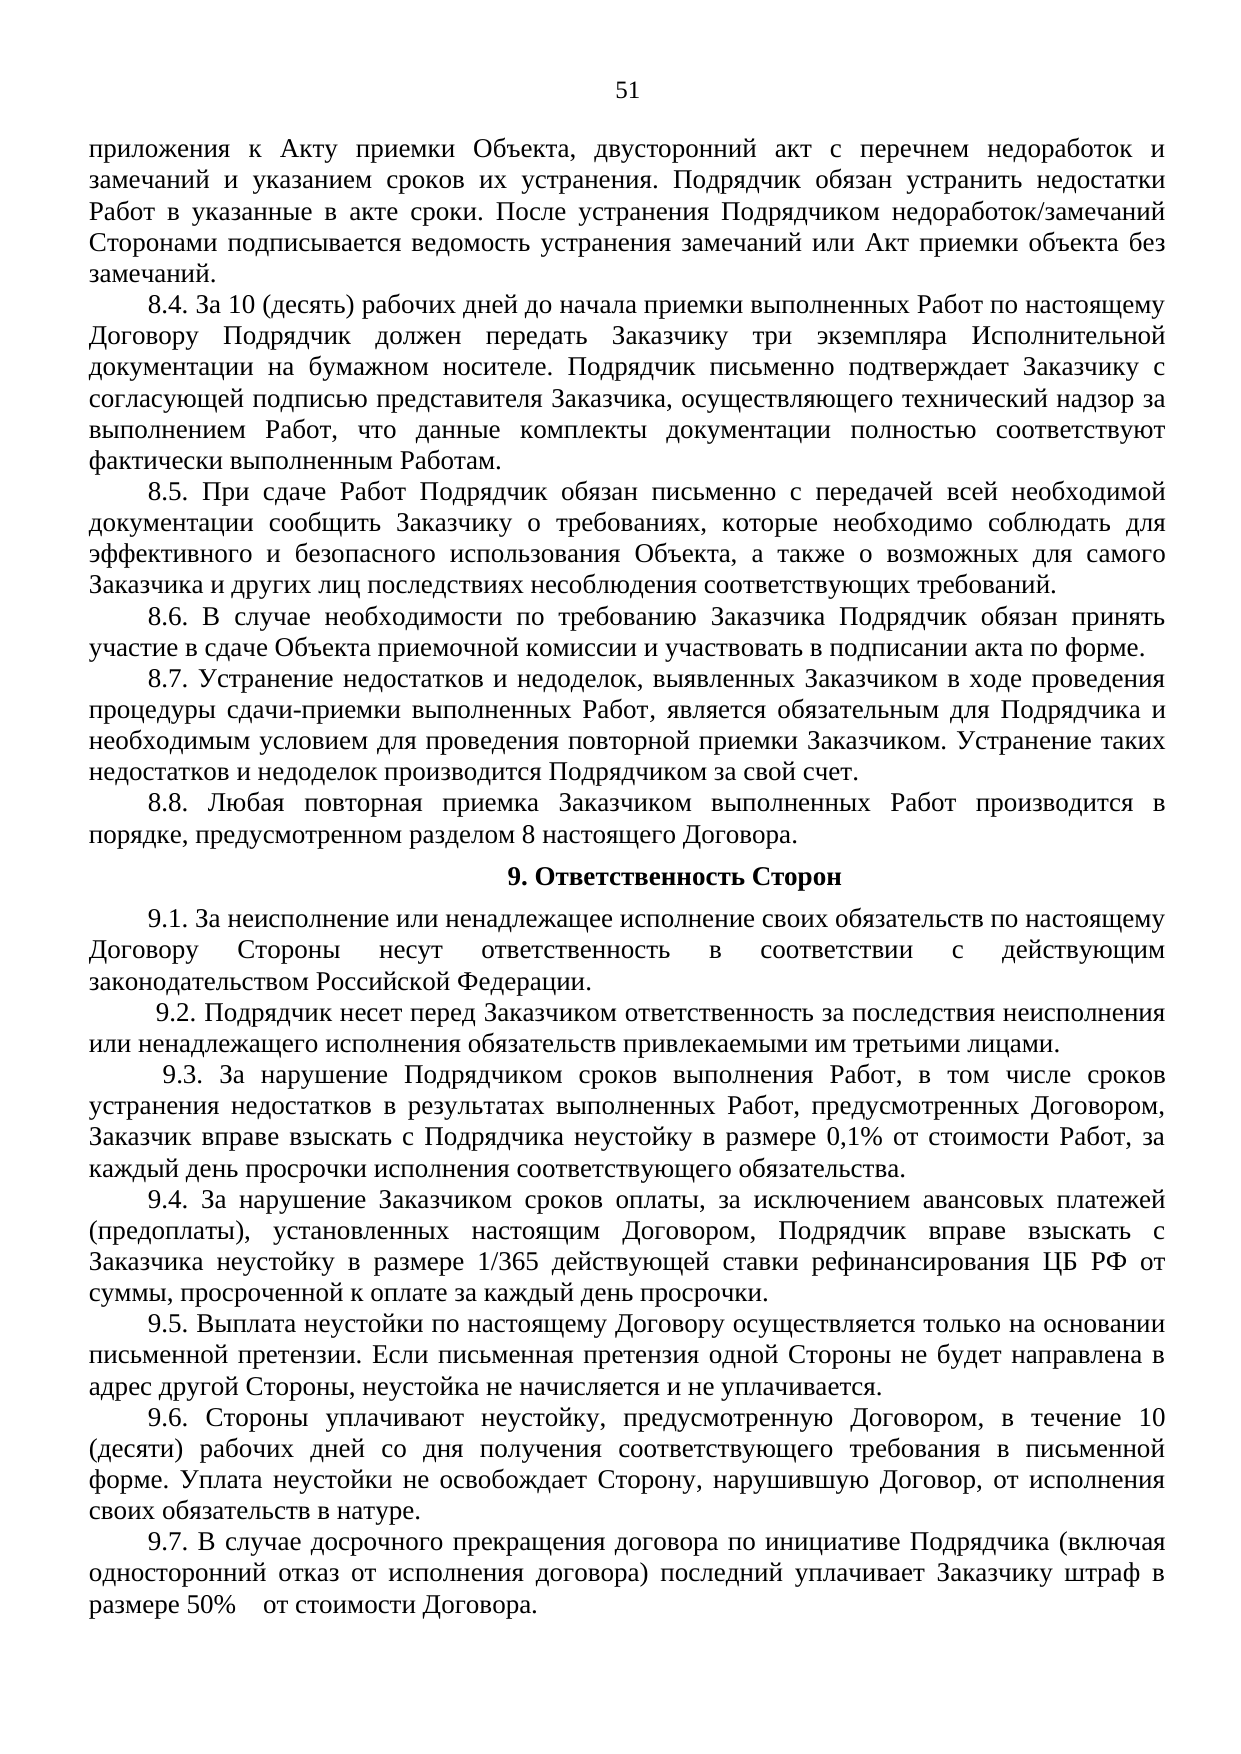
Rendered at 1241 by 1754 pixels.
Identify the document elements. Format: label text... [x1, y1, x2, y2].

text 8.6. В случае необходимости по требованию Заказчика Подрядчик обязан принять участие в сдаче Объекта приемочной комиссии и участвовать в подписании акта по форме. [89, 600, 1167, 662]
text 9.6. Стороны уплачивают неустойку, предусмотренную Договором, в течение 10 (десяти) рабочих дней со дня получения соответствующего требования в письменной форме. Уплата неустойки не освобождает Сторону, нарушившую Договор, от исполнения своих обязательств в натуре. [89, 1401, 1167, 1525]
text 8.8. Любая повторная приемка Заказчиком выполненных Работ производится в порядке, предусмотренном разделом 8 настоящего Договора. [89, 787, 1167, 849]
text 9. Ответственность Сторон [182, 860, 1167, 891]
text 9.4. За нарушение Заказчиком сроков оплаты, за исключением авансовых платежей (предоплаты), установленных настоящим Договором, Подрядчик вправе взыскать с Заказчика неустойку в размере 1/365 действующей ставки рефинансирования ЦБ РФ от суммы, просроченной к оплате за каждый день просрочки. [89, 1183, 1167, 1307]
text 9.1. За неисполнение или ненадлежащее исполнение своих обязательств по настоящему Договору Стороны несут ответственность в соответствии с действующим законодательством Российской Федерации. [89, 902, 1167, 996]
text 9.2. Подрядчик несет перед Заказчиком ответственность за последствия неисполнения или ненадлежащего исполнения обязательств привлекаемыми им третьими лицами. [89, 996, 1167, 1058]
text 8.5. При сдаче Работ Подрядчик обязан письменно с передачей всей необходимой документации сообщить Заказчику о требованиях, которые необходимо соблюдать для эффективного и безопасного использования Объекта, а также о возможных для самого Заказчика и других лиц последствиях несоблюдения соответствующих требований. [89, 475, 1167, 600]
text 8.4. За 10 (десять) рабочих дней до начала приемки выполненных Работ по настоящему Договору Подрядчик должен передать Заказчику три экземпляра Исполнительной документации на бумажном носителе. Подрядчик письменно подтверждает Заказчику с согласующей подписью представителя Заказчика, осуществляющего технический надзор за выполнением Работ, что данные комплекты документации полностью соответствуют фактически выполненным Работам. [89, 288, 1167, 475]
text 9.5. Выплата неустойки по настоящему Договору осуществляется только на основании письменной претензии. Если письменная претензия одной Стороны не будет направлена в адрес другой Стороны, неустойка не начисляется и не уплачивается. [89, 1307, 1167, 1401]
text 9.7. В случае досрочного прекращения договора по инициативе Подрядчика (включая односторонний отказ от исполнения договора) последний уплачивает Заказчику штраф в размере 50% от стоимости Договора. [89, 1525, 1167, 1619]
text 8.7. Устранение недостатков и недоделок, выявленных Заказчиком в ходе проведения процедуры сдачи-приемки выполненных Работ, является обязательным для Подрядчика и необходимым условием для проведения повторной приемки Заказчиком. Устранение таких недостатков и недоделок производится Подрядчиком за свой счет. [89, 662, 1167, 787]
text 9.3. За нарушение Подрядчиком сроков выполнения Работ, в том числе сроков устранения недостатков в результатах выполненных Работ, предусмотренных Договором, Заказчик вправе взыскать с Подрядчика неустойку в размере 0,1% от стоимости Работ, за каждый день просрочки исполнения соответствующего обязательства. [89, 1058, 1167, 1183]
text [89, 132, 1167, 288]
